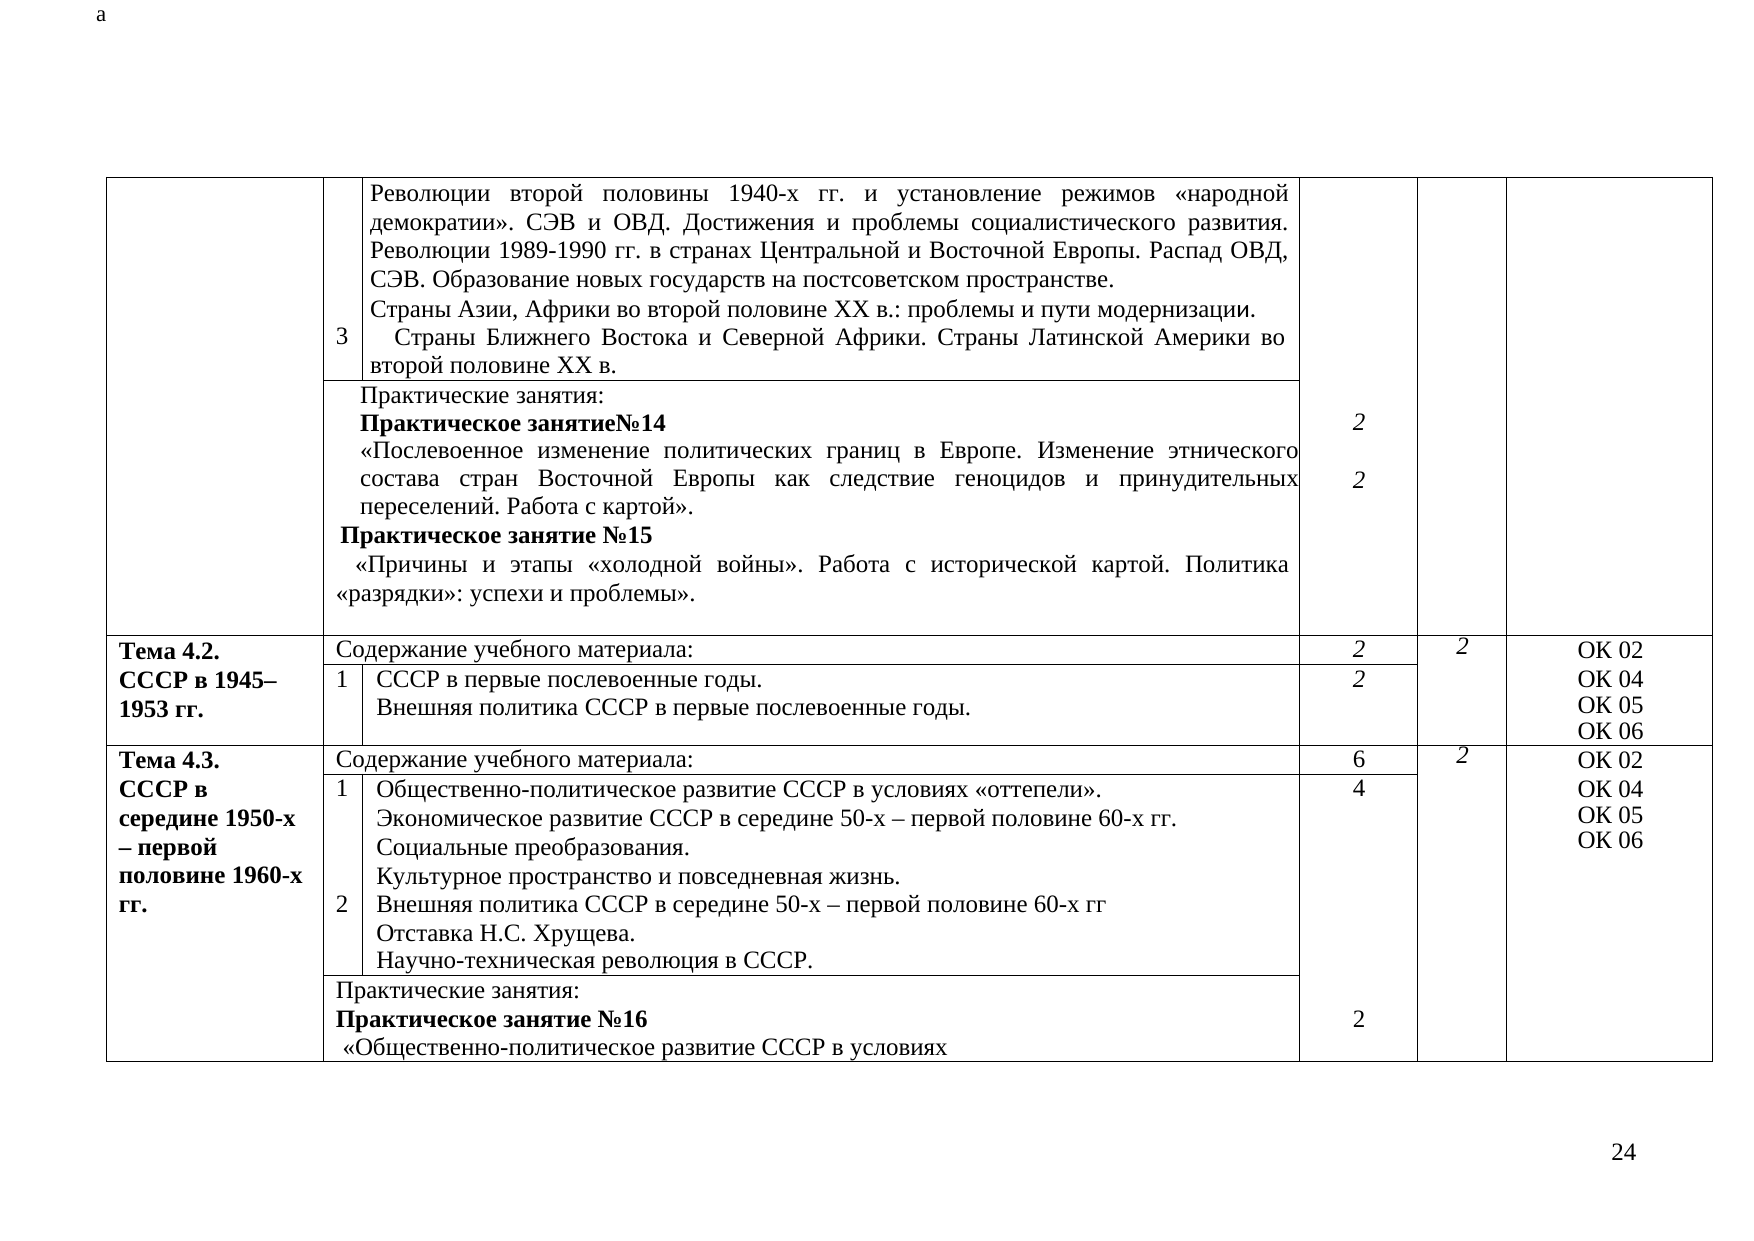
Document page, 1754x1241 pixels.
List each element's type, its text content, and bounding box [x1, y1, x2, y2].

table_cell СССР в первые послевоенные годы. Внешняя политика СССР в первые послевоенные годы. [363, 665, 1299, 745]
table_header [107, 178, 323, 635]
table_cell 4 2 [1300, 775, 1417, 1061]
table_header [1418, 178, 1506, 635]
table_header 3 [324, 178, 362, 380]
table_cell 2 [1300, 636, 1417, 664]
table_cell 2 [1418, 746, 1506, 1061]
table_cell 1 2 [324, 775, 362, 975]
table_cell Практические занятия: Практическое занятие №16 «Общественно-политическое развитие СССР в условиях [324, 976, 1299, 1061]
table_cell ОК 02 ОК 04 ОК 05 ОК 06 [1507, 636, 1712, 745]
table_cell Тема 4.2. СССР в 1945– 1953 гг. [107, 636, 323, 745]
table_cell Содержание учебного материала: [324, 746, 1299, 773]
table_cell ОК 02 ОК 04 ОК 05 ОК 06 [1507, 746, 1712, 1061]
table_cell Общественно-политическое развитие СССР в условиях «оттепели». Экономическое развитие СССР в середине 50-х – первой половине 60-х гг. Социальные преобразования. Культурное пространство и повседневная жизнь. Внешняя политика СССР в середине 50-х – первой половине 60-х гг Отставка Н.С. Хрущева. Научно-техническая революция в СССР. [363, 775, 1299, 975]
table_cell 1 [324, 665, 362, 745]
table_header Революции второй половины 1940-х гг. и установление режимов «народной демократии». СЭВ и ОВД. Достижения и проблемы социалистического развития. Революции 1989-1990 гг. в странах Центральной и Восточной Европы. Распад ОВД, СЭВ. Образование новых государств на постсоветском пространстве. Страны Азии, Африки во второй половине XX в.: проблемы и пути модернизации. Страны Ближнего Востока и Северной Африки. Страны Латинской Америки во второй половине XX в. [363, 178, 1299, 380]
table_cell Тема 4.3. СССР в середине 1950-х – первой половине 1960-х гг. [107, 746, 323, 1061]
table_cell 6 [1300, 746, 1417, 773]
table_cell 2 [1300, 665, 1417, 745]
table_cell Практические занятия: Практическое занятие№14 «Послевоенное изменение политических границ в Европе. Изменение этнического состава стран Восточной Европы как следствие геноцидов и принудительных переселений. Работа с картой». Практическое занятие №15 «Причины и этапы «холодной войны». Работа с исторической картой. Политика «разрядки»: успехи и проблемы». [324, 381, 1299, 635]
table_header [1507, 178, 1712, 635]
table_cell 2 [1418, 636, 1506, 745]
table_cell Содержание учебного материала: [324, 636, 1299, 664]
table_header 2 2 [1300, 178, 1417, 635]
